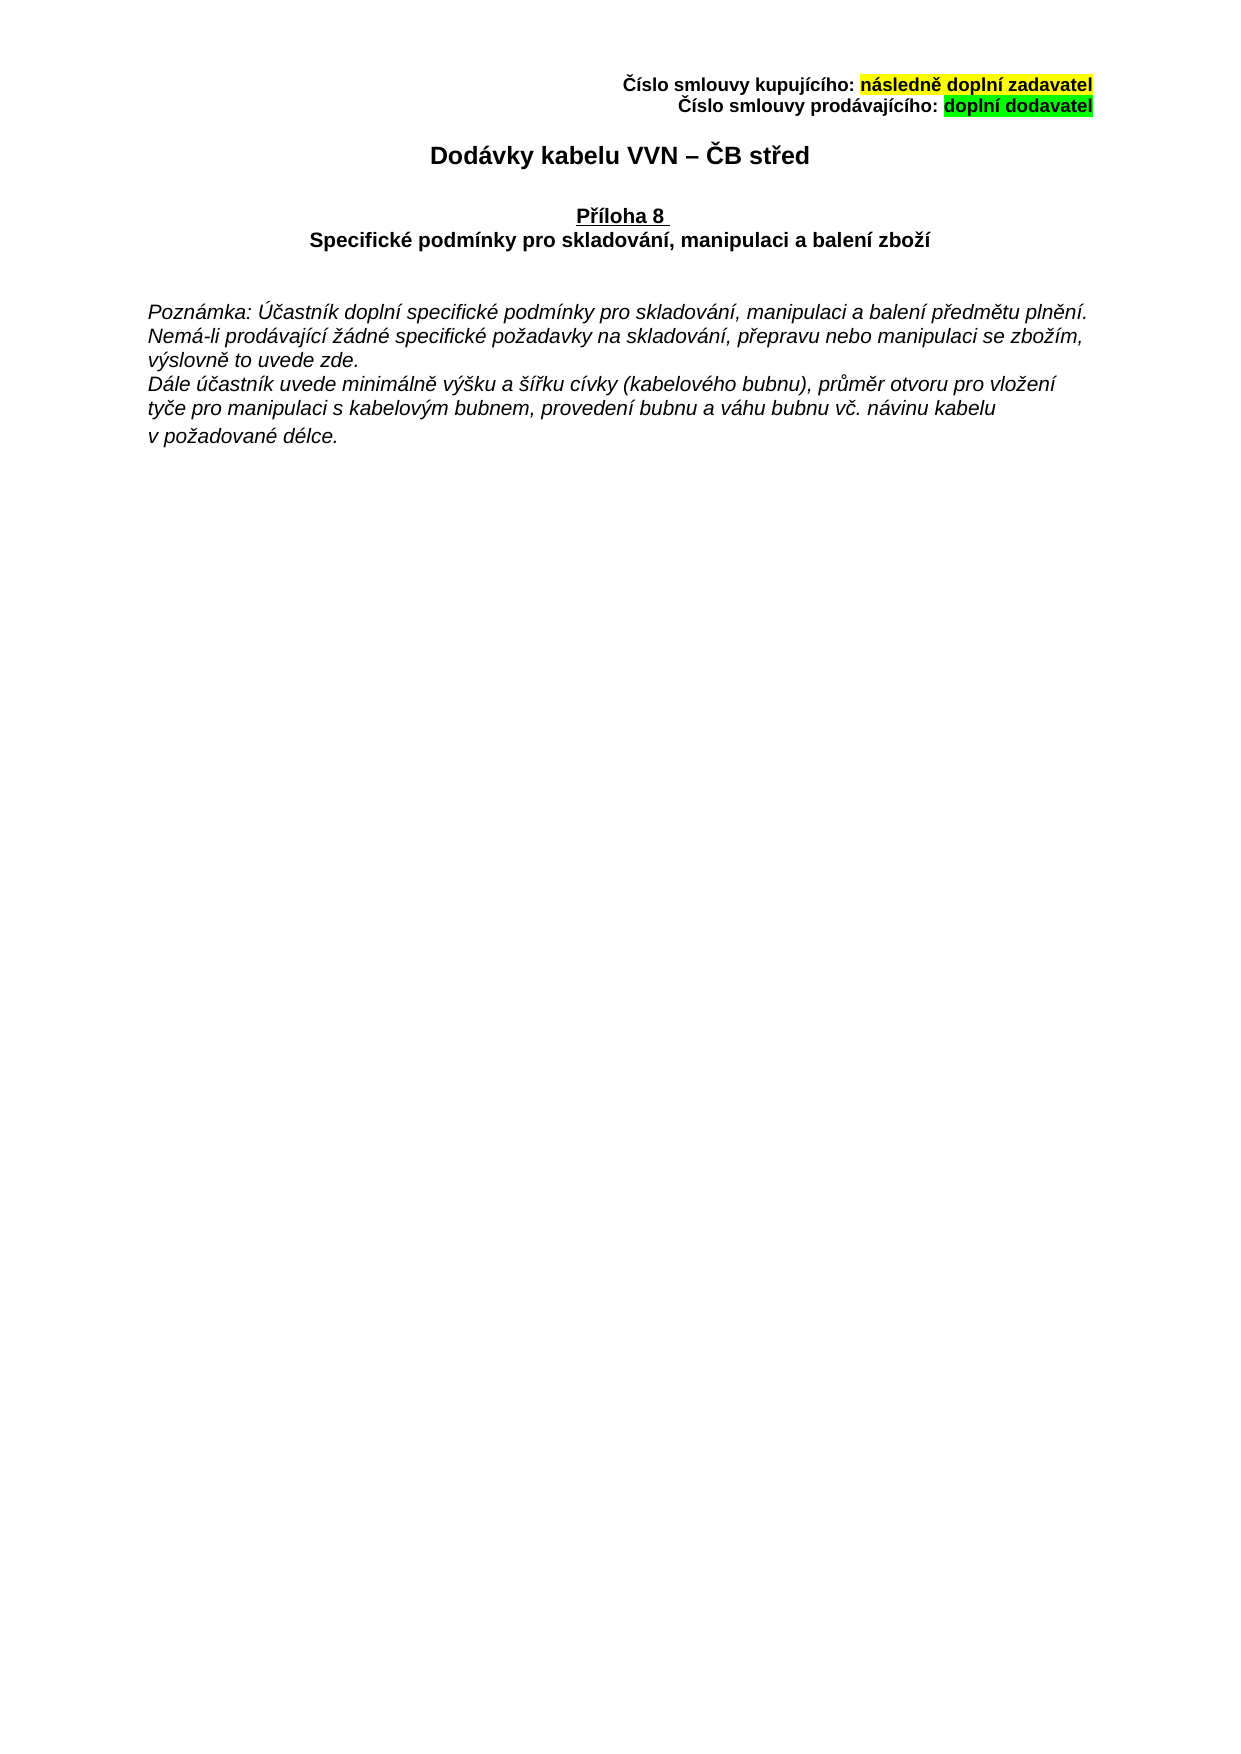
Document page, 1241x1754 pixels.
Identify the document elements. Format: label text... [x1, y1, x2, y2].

text Poznámka: Účastník doplní specifické podmínky pro skladování, manipulaci a balení předmětu plnění. Nemá-li prodávající žádné specifické požadavky na skladování, přepravu nebo manipulaci se zbožím, výslovně to uvede zde. [148, 300, 1093, 372]
text Dále účastník uvede minimálně výšku a šířku cívky (kabelového bubnu), průměr otvoru pro vložení tyče pro manipulaci s kabelovým bubnem, provedení bubnu a váhu bubnu vč. návinu kabelu v požadované délce. [148, 372, 1093, 448]
